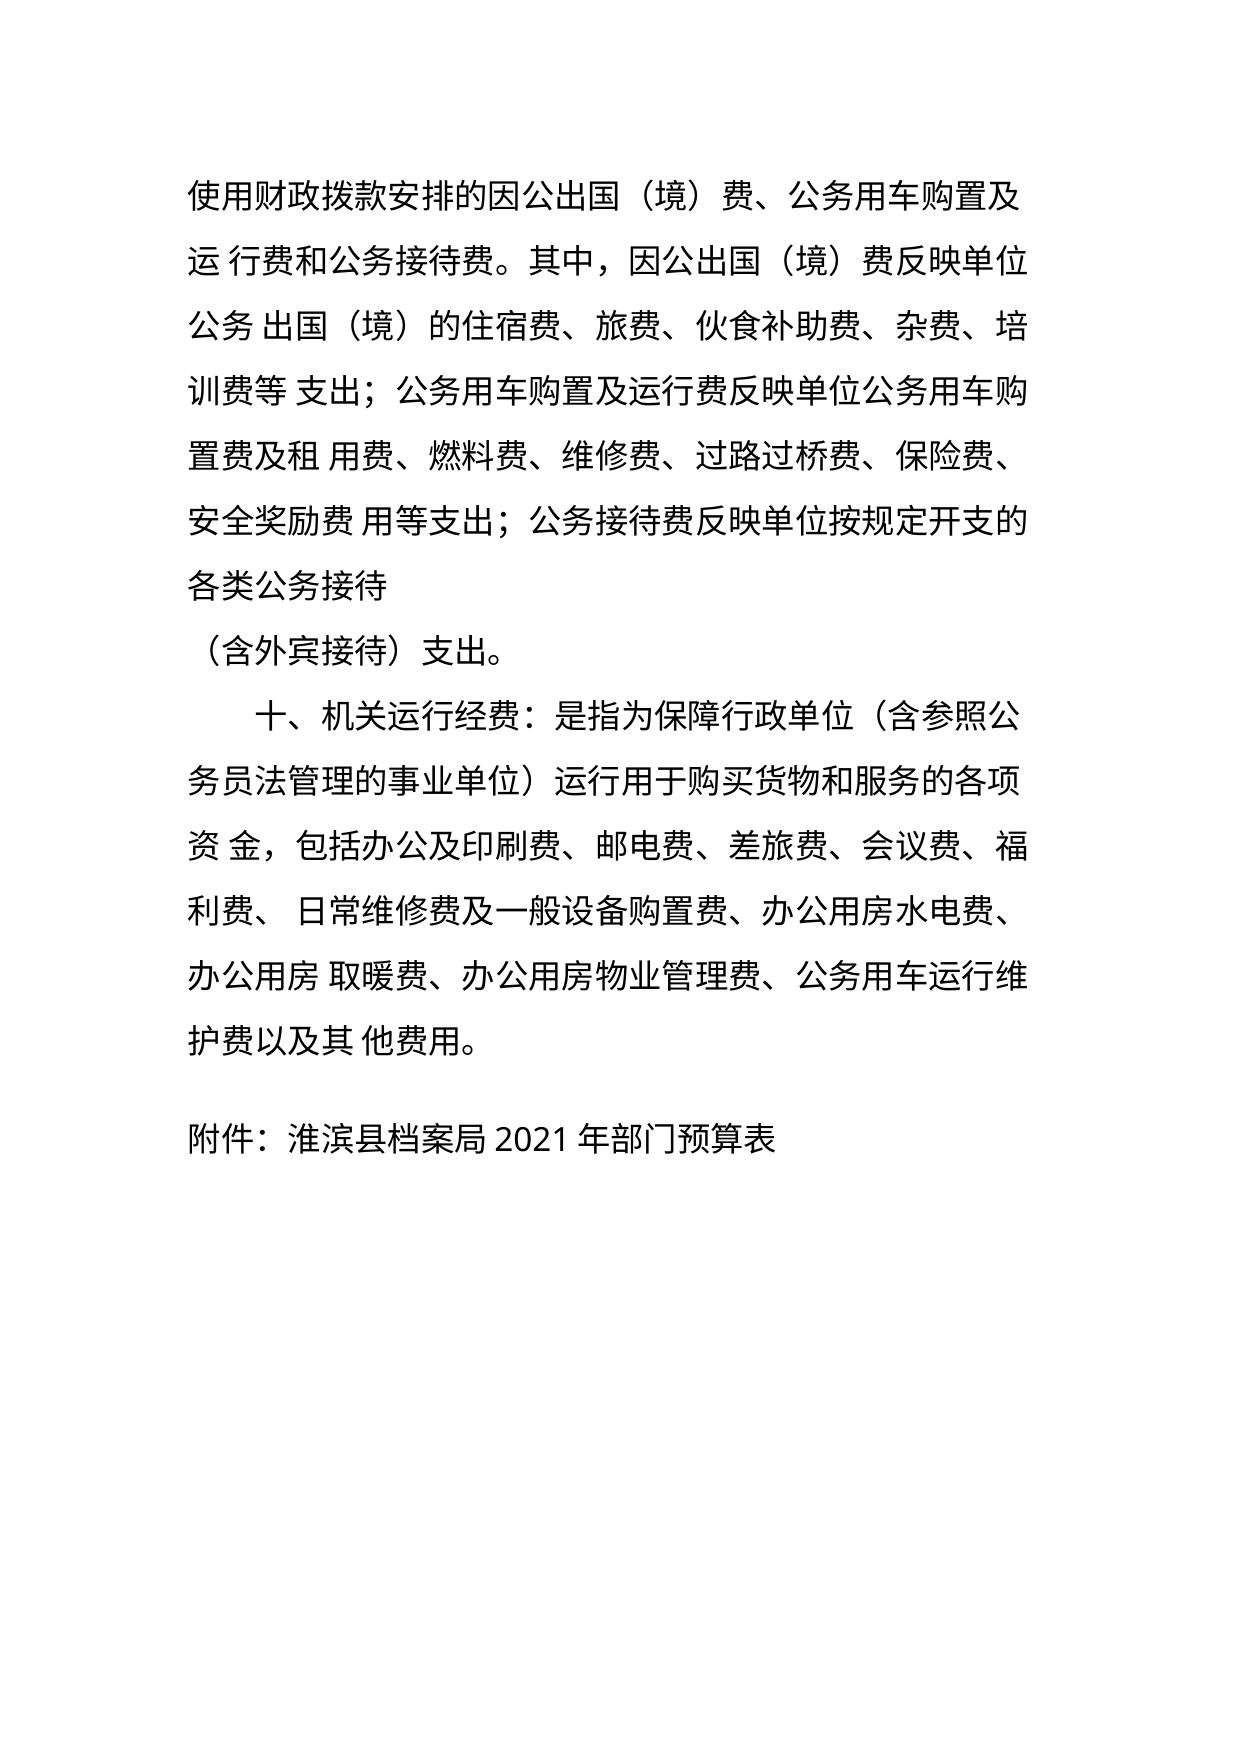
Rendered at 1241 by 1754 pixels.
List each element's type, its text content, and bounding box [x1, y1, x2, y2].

list 机关运行经费：是指为保障行政单位（含参照公务员法管理的事业单位）运行用于购买货物和服务的各项资 金，包括办公及印刷费、邮电费、差旅费、会议费、福利费、 日常维修费及一般设备购置费、办公用房水电费、办公用房 取暖费、办公用房物业管理费、公务用车运行维护费以及其 他费用。 [187, 682, 1053, 1072]
list （含外宾接待）支出。 [187, 617, 1053, 682]
list 附件：淮滨县档案局2021年部门预算表 [187, 1104, 1053, 1169]
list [187, 162, 1053, 617]
